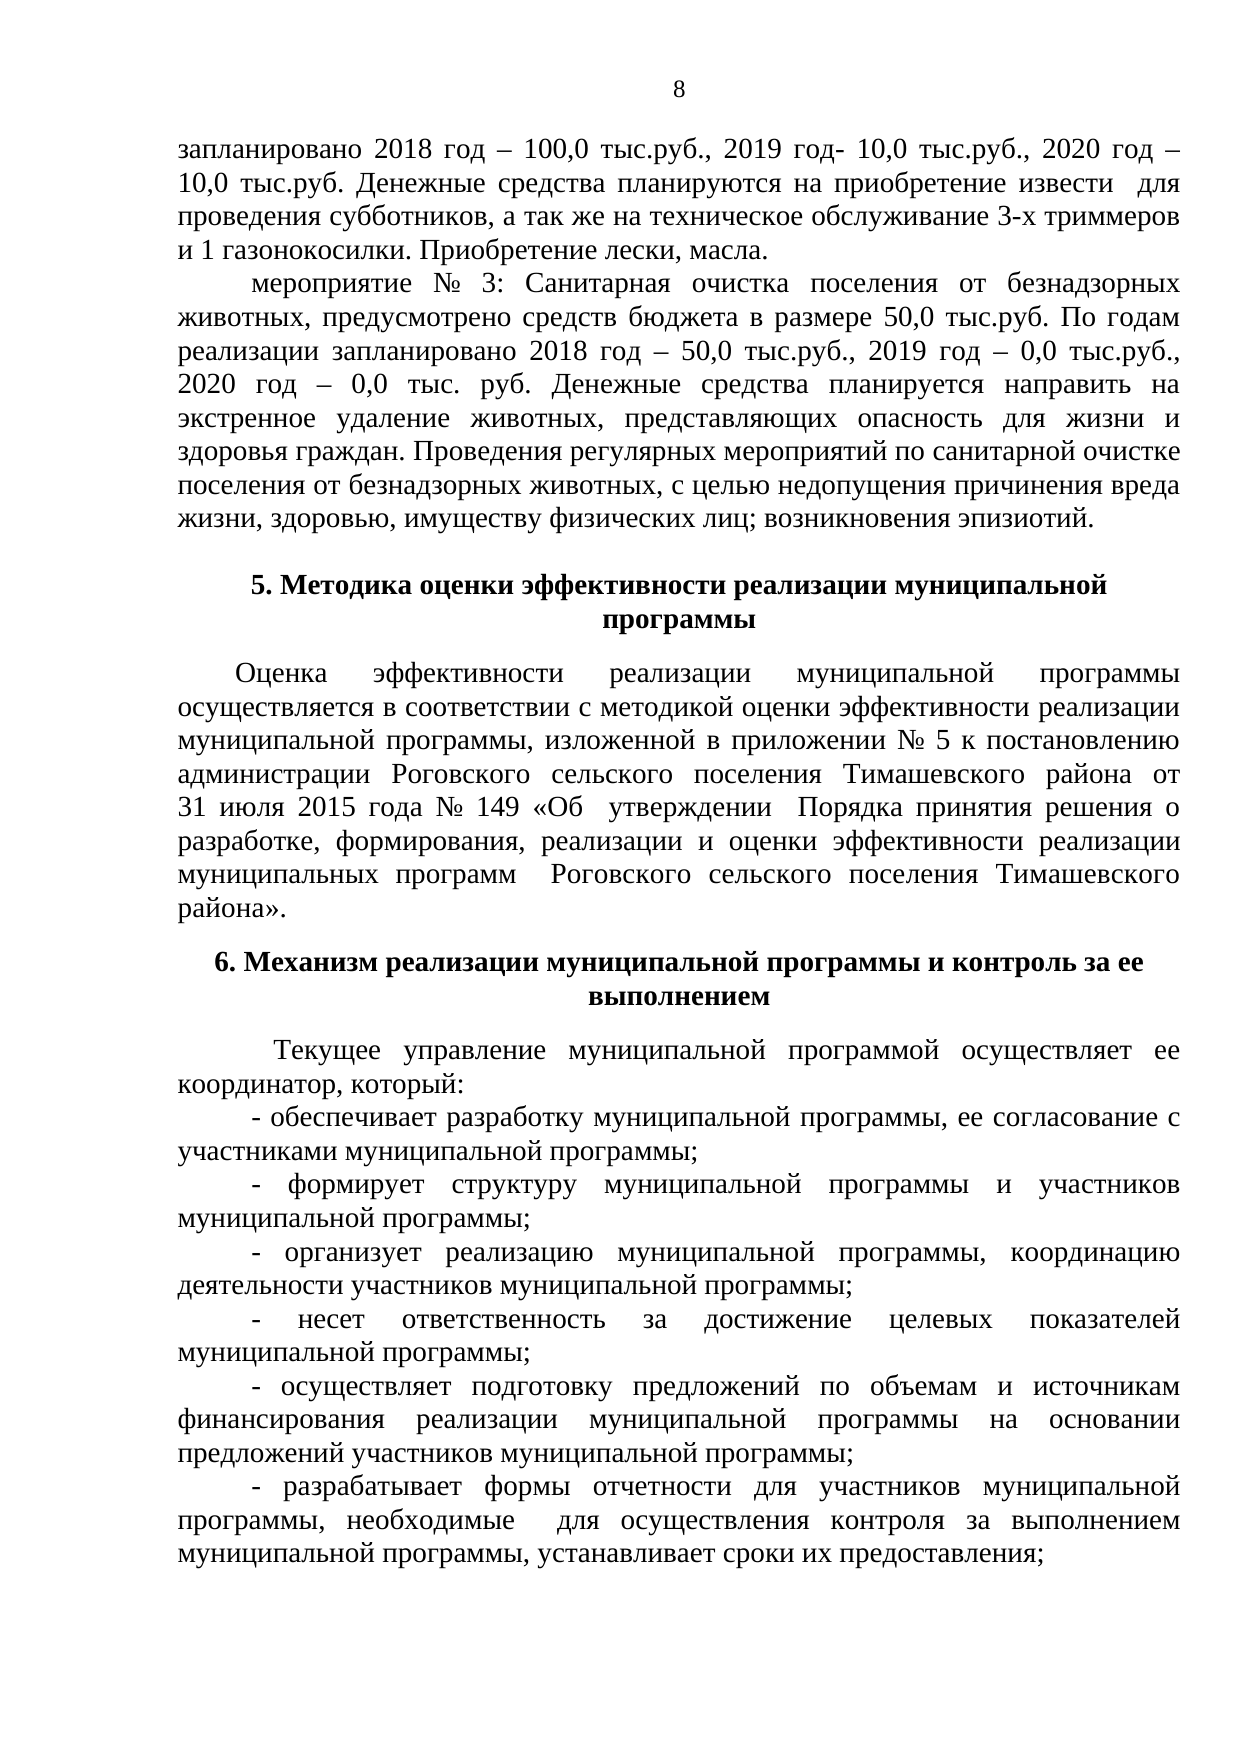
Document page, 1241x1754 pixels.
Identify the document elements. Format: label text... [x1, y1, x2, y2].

text мероприятие № 3: Санитарная очистка поселения от безнадзорных животных, предусмотрено средств бюджета в размере 50,0 тыс.руб. По годам реализации запланировано 2018 год – 50,0 тыс.руб., 2019 год – 0,0 тыс.руб., 2020 год – 0,0 тыс. руб. Денежные средства планируется направить на экстренное удаление животных, представляющих опасность для жизни и здоровья граждан. Проведения регулярных мероприятий по санитарной очистке поселения от безнадзорных животных, с целью недопущения причинения вреда жизни, здоровью, имуществу физических лиц; возникновения эпизиотий. [177, 266, 1181, 534]
text 6. Механизм реализации муниципальной программы и контроль за ее выполнением [177, 944, 1181, 1012]
text - осуществляет подготовку предложений по объемам и источникам финансирования реализации муниципальной программы на основании предложений участников муниципальной программы; [177, 1368, 1181, 1468]
text - разрабатывает формы отчетности для участников муниципальной программы, необходимые для осуществления контроля за выполнением муниципальной программы, устанавливает сроки их предоставления; [177, 1468, 1181, 1569]
text - организует реализацию муниципальной программы, координацию деятельности участников муниципальной программы; [177, 1234, 1181, 1301]
text 5. Методика оценки эффективности реализации муниципальной программы [177, 567, 1181, 634]
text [177, 131, 1181, 266]
text - формирует структуру муниципальной программы и участников муниципальной программы; [177, 1167, 1181, 1234]
text Текущее управление муниципальной программой осуществляет ее координатор, который: [177, 1032, 1181, 1099]
text - несет ответственность за достижение целевых показателей муниципальной программы; [177, 1301, 1181, 1368]
text - обеспечивает разработку муниципальной программы, ее согласование с участниками муниципальной программы; [177, 1099, 1181, 1167]
text Оценка эффективности реализации муниципальной программы осуществляется в соответствии с методикой оценки эффективности реализации муниципальной программы, изложенной в приложении № 5 к постановлению администрации Роговского сельского поселения Тимашевского района от 31 июля 2015 года № 149 «Об утверждении Порядка принятия решения о разработке, формирования, реализации и оценки эффективности реализации муниципальных программ Роговского сельского поселения Тимашевского района». [177, 655, 1181, 924]
